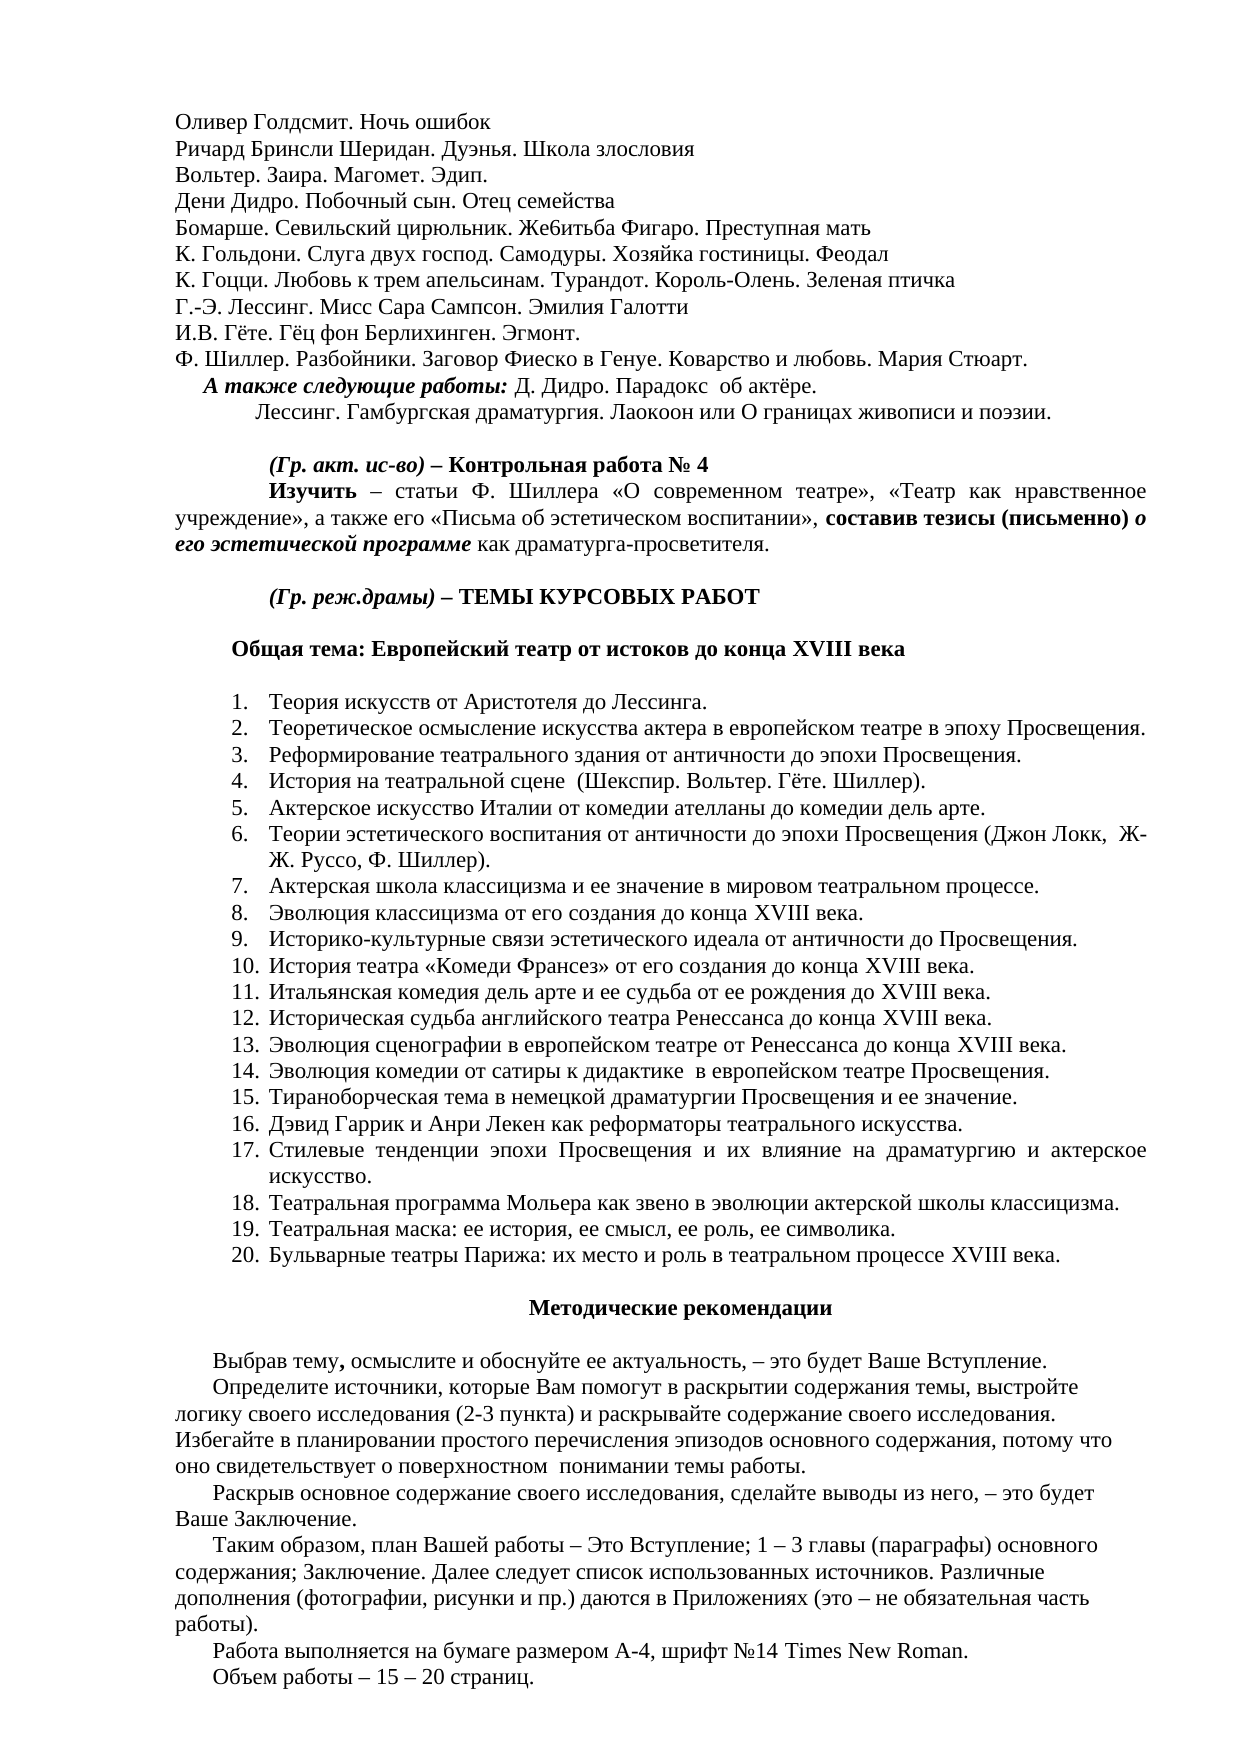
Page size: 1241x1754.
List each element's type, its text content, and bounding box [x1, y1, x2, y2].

list Эволюция классицизма от его создания до конца XVIII века. [231, 899, 1148, 925]
text К. Гольдони. Слуга двух господ. Самодуры. Хозяйка гостиницы. Феодал [175, 240, 1148, 266]
list Теории эстетического воспитания от античности до эпохи Просвещения (Джон Локк, Ж-Ж. Руссо, Ф. Шиллер). [231, 820, 1148, 873]
text (Гр. акт. ис-во) – Контрольная работа № 4 [175, 451, 1148, 477]
text А также следующие работы: Д. Дидро. Парадокс об актёре. [175, 372, 1148, 398]
text Работа выполняется на бумаге размером А-4, шрифт №14 Times New Roman. [175, 1637, 1148, 1663]
list Театральная маска: ее история, ее смысл, ее роль, ее символика. [231, 1215, 1148, 1242]
text Таким образом, план Вашей работы – Это Вступление; 1 – 3 главы (параграфы) основного содержания; Заключение. Далее следует список использованных источников. Различные дополнения (фотографии, рисунки и пр.) даются в Приложениях (это – не обязательная часть работы). [175, 1531, 1148, 1637]
text (Гр. реж.драмы) – ТЕМЫ КУРСОВЫХ РАБОТ [175, 583, 1148, 609]
text Ф. Шиллер. Разбойники. Заговор Фиеско в Генуе. Коварство и любовь. Мария Стюарт. [175, 346, 1148, 372]
list Реформирование театрального здания от античности до эпохи Просвещения. [231, 741, 1148, 767]
list Историко-культурные связи эстетического идеала от античности до Просвещения. [231, 925, 1148, 952]
list Театральная программа Мольера как звено в эволюции актерской школы классицизма. [231, 1189, 1148, 1215]
list История на театральной сцене (Шекспир. Вольтер. Гёте. Шиллер). [231, 767, 1148, 793]
list Теория искусств от Аристотеля до Лессинга. [231, 688, 1148, 714]
list Историческая судьба английского театра Ренессанса до конца XVIII века. [231, 1004, 1148, 1031]
text Ричард Бринсли Шеридан. Дуэнья. Школа злословия [175, 135, 1148, 161]
list Актерское искусство Италии от комедии ателланы до комедии дель арте. [231, 793, 1148, 820]
list Стилевые тенденции эпохи Просвещения и их влияние на драматургию и актерское искусство. [231, 1136, 1148, 1189]
list Теоретическое осмысление искусства актера в европейском театре в эпоху Просвещения. [231, 714, 1148, 741]
list Эволюция сценографии в европейском театре от Ренессанса до конца XVIII века. [231, 1031, 1148, 1057]
text Методические рекомендации [175, 1294, 1148, 1321]
text Определите источники, которые Вам помогут в раскрытии содержания темы, выстройте логику своего исследования (2-3 пункта) и раскрывайте содержание своего исследования. Избегайте в планировании простого перечисления эпизодов основного содержания, потому что оно свидетельствует о поверхностном понимании темы работы. [175, 1373, 1148, 1479]
text Лессинг. Гамбургская драматургия. Лаокоон или О границах живописи и поэзии. [175, 398, 1148, 424]
list История театра «Комеди Франсез» от его создания до конца XVIII века. [231, 952, 1148, 978]
list Дэвид Гаррик и Анри Лекен как реформаторы театрального искусства. [231, 1110, 1148, 1136]
text Оливер Голдсмит. Ночь ошибок [175, 108, 1148, 135]
text Изучить – статьи Ф. Шиллера «О современном театре», «Театр как нравственное учреждение», а также его «Письма об эстетическом воспитании», составив тезисы (письменно) о его эстетической программе как драматурга-просветителя. [175, 477, 1148, 556]
text Общая тема: Европейский театр от истоков до конца XVIII века [175, 635, 1148, 662]
text Г.-Э. Лессинг. Мисс Сара Сампсон. Эмилия Галотти [175, 293, 1148, 319]
list Бульварные театры Парижа: их место и роль в театральном процессе XVIII века. [231, 1242, 1148, 1268]
text Бомарше. Севильский цирюльник. Же6итьба Фигаро. Преступная мать [175, 214, 1148, 240]
list Актерская школа классицизма и ее значение в мировом театральном процессе. [231, 873, 1148, 899]
list Эволюция комедии от сатиры к дидактике в европейском театре Просвещения. [231, 1057, 1148, 1083]
text Дени Дидро. Побочный сын. Отец семейства [175, 187, 1148, 214]
text Объем работы – 15 – 20 страниц. [175, 1663, 1148, 1689]
text И.В. Гёте. Гёц фон Берлихинген. Эгмонт. [175, 319, 1148, 346]
text Раскрыв основное содержание своего исследования, сделайте выводы из него, – это будет Ваше Заключение. [175, 1479, 1148, 1531]
text Вольтер. Заира. Магомет. Эдип. [175, 161, 1148, 187]
text К. Гоцци. Любовь к трем апельсинам. Турандот. Король-Олень. Зеленая птичка [175, 266, 1148, 293]
text Выбрав тему, осмыслите и обоснуйте ее актуальность, – это будет Ваше Вступление. [175, 1347, 1148, 1373]
list Тираноборческая тема в немецкой драматургии Просвещения и ее значение. [231, 1083, 1148, 1110]
list Итальянская комедия дель арте и ее судьба от ее рождения до XVIII века. [231, 978, 1148, 1004]
